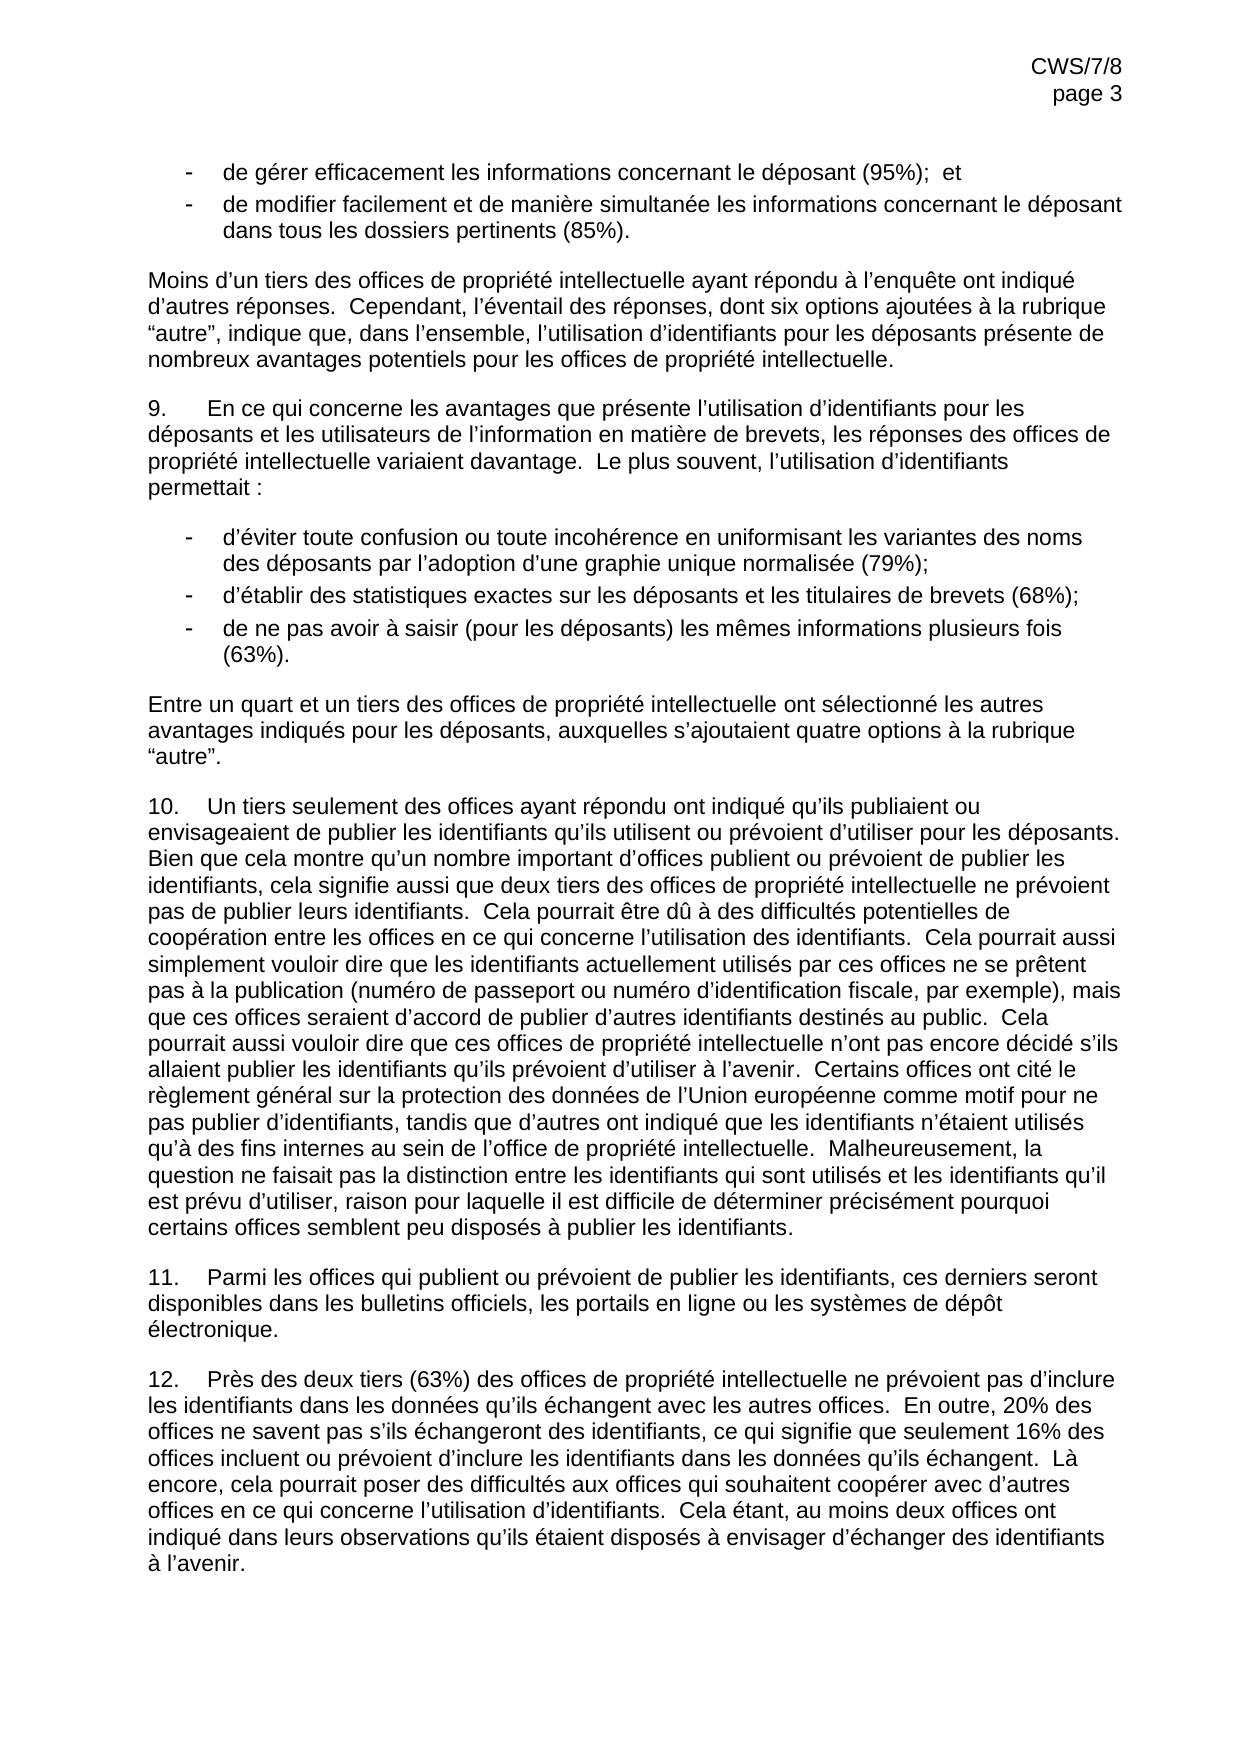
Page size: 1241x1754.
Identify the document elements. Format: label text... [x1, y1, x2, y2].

list de modifier facilement et de manière simultanée les informations concernant le déposant dans tous les dossiers pertinents (85%). [185, 191, 1122, 244]
text Un tiers seulement des offices ayant répondu ont indiqué qu’ils publiaient ou envisageaient de publier les identifiants qu’ils utilisent ou prévoient d’utiliser pour les déposants. Bien que cela montre qu’un nombre important d’offices publient ou prévoient de publier les identifiants, cela signifie aussi que deux tiers des offices de propriété intellectuelle ne prévoient pas de publier leurs identifiants. Cela pourrait être dû à des difficultés potentielles de coopération entre les offices en ce qui concerne l’utilisation des identifiants. Cela pourrait aussi simplement vouloir dire que les identifiants actuellement utilisés par ces offices ne se prêtent pas à la publication (numéro de passeport ou numéro d’identification fiscale, par exemple), mais que ces offices seraient d’accord de publier d’autres identifiants destinés au public. Cela pourrait aussi vouloir dire que ces offices de propriété intellectuelle n’ont pas encore décidé s’ils allaient publier les identifiants qu’ils prévoient d’utiliser à l’avenir. Certains offices ont cité le règlement général sur la protection des données de l’Union européenne comme motif pour ne pas publier d’identifiants, tandis que d’autres ont indiqué que les identifiants n’étaient utilisés qu’à des fins internes au sein de l’office de propriété intellectuelle. Malheureusement, la question ne faisait pas la distinction entre les identifiants qui sont utilisés et les identifiants qu’il est prévu d’utiliser, raison pour laquelle il est difficile de déterminer précisément pourquoi certains offices semblent peu disposés à publier les identifiants. [148, 793, 1122, 1241]
text Entre un quart et un tiers des offices de propriété intellectuelle ont sélectionné les autres avantages indiqués pour les déposants, auxquelles s’ajoutaient quatre options à la rubrique “autre”. [148, 691, 1122, 770]
text Moins d’un tiers des offices de propriété intellectuelle ayant répondu à l’enquête ont indiqué d’autres réponses. Cependant, l’éventail des réponses, dont six options ajoutées à la rubrique “autre”, indique que, dans l’ensemble, l’utilisation d’identifiants pour les déposants présente de nombreux avantages potentiels pour les offices de propriété intellectuelle. [148, 267, 1122, 372]
list de gérer efficacement les informations concernant le déposant (95%); et [185, 158, 1122, 185]
text Près des deux tiers (63%) des offices de propriété intellectuelle ne prévoient pas d’inclure les identifiants dans les données qu’ils échangent avec les autres offices. En outre, 20% des offices ne savent pas s’ils échangeront des identifiants, ce qui signifie que seulement 16% des offices incluent ou prévoient d’inclure les identifiants dans les données qu’ils échangent. Là encore, cela pourrait poser des difficultés aux offices qui souhaitent coopérer avec d’autres offices en ce qui concerne l’utilisation d’identifiants. Cela étant, au moins deux offices ont indiqué dans leurs observations qu’ils étaient disposés à envisager d’échanger des identifiants à l’avenir. [148, 1366, 1122, 1576]
text Parmi les offices qui publient ou prévoient de publier les identifiants, ces derniers seront disponibles dans les bulletins officiels, les portails en ligne ou les systèmes de dépôt électronique. [148, 1263, 1122, 1343]
text En ce qui concerne les avantages que présente l’utilisation d’identifiants pour les déposants et les utilisateurs de l’information en matière de brevets, les réponses des offices de propriété intellectuelle variaient davantage. Le plus souvent, l’utilisation d’identifiants permettait : [148, 395, 1122, 501]
list de ne pas avoir à saisir (pour les déposants) les mêmes informations plusieurs fois (63%). [185, 615, 1122, 668]
list d’établir des statistiques exactes sur les déposants et les titulaires de brevets (68%); [185, 582, 1122, 609]
list d’éviter toute confusion ou toute incohérence en uniformisant les variantes des noms des déposants par l’adoption d’une graphie unique normalisée (79%); [185, 523, 1122, 576]
